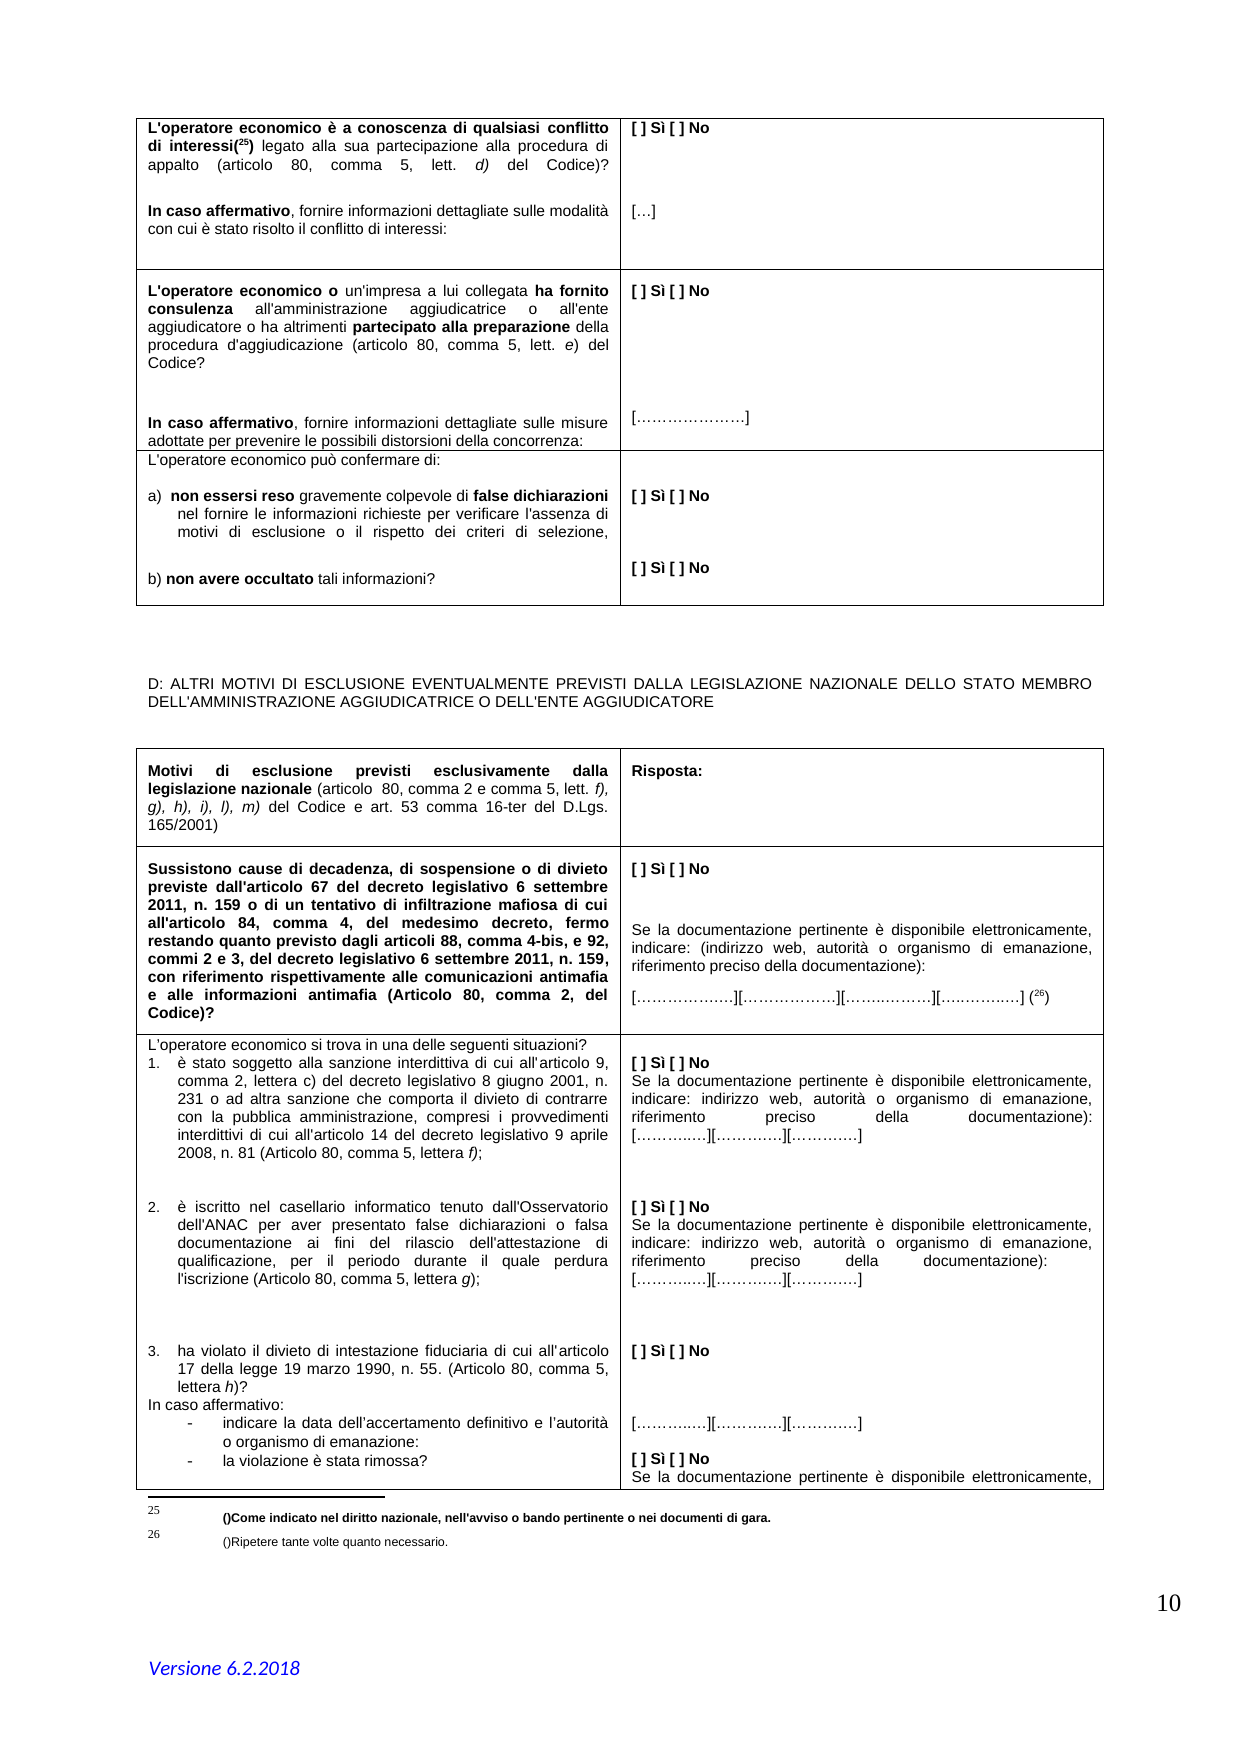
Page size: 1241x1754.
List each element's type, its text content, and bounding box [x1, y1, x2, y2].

table_cell Sussistono cause di decadenza, di sospensione o di divieto previste dall'articolo 67 del decreto legislativo 6 settembre 2011, n. 159 o di un tentativo di infiltrazione mafiosa di cui all'articolo 84, comma 4, del medesimo decreto, fermo restando quanto previsto dagli articoli 88, comma 4-bis, e 92, commi 2 e 3, del decreto legislativo 6 settembre 2011, n. 159, con riferimento rispettivamente alle comunicazioni antimafia e alle informazioni antimafia (Articolo 80, comma 2, del Codice)? [137, 847, 620, 1034]
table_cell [137, 119, 620, 268]
title D: Altri motivi di esclusione eventualmente previsti dalla legislazione nazionale dello Stato membro dell'amministrazione aggiudicatrice o dell'ente aggiudicatore [148, 674, 1093, 711]
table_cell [137, 1035, 620, 1489]
table_cell [ ] Sì [ ] No […] [621, 119, 1103, 268]
table_header Motivi di esclusione previsti esclusivamente dalla legislazione nazionale (articolo 80, comma 2 e comma 5, lett. f), g), h), i), l), m) del Codice e art. 53 comma 16-ter del D.Lgs. 165/2001) [137, 749, 620, 846]
table_cell [ ] Sì [ ] No Se la documentazione pertinente è disponibile elettronicamente, indicare: (indirizzo web, autorità o organismo di emanazione, riferimento preciso della documentazione): […………….…][………………][……..………][…..……..…] () [621, 847, 1103, 1034]
table_header Risposta: [621, 749, 1103, 846]
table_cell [621, 1035, 1103, 1489]
table_cell L'operatore economico può confermare di: a) non essersi reso gravemente colpevole di false dichiarazioni nel fornire le informazioni richieste per verificare l'assenza di motivi di esclusione o il rispetto dei criteri di selezione, b) non avere occultato tali informazioni? [137, 451, 620, 605]
table_cell L'operatore economico o un'impresa a lui collegata ha fornito consulenza all'amministrazione aggiudicatrice o all'ente aggiudicatore o ha altrimenti partecipato alla preparazione della procedura d'aggiudicazione (articolo 80, comma 5, lett. e) del Codice? In caso affermativo, fornire informazioni dettagliate sulle misure adottate per prevenire le possibili distorsioni della concorrenza: [137, 270, 620, 449]
table_cell [ ] Sì [ ] No [ ] Sì [ ] No [621, 451, 1103, 605]
table_cell [ ] Sì [ ] No […………………] [621, 270, 1103, 449]
